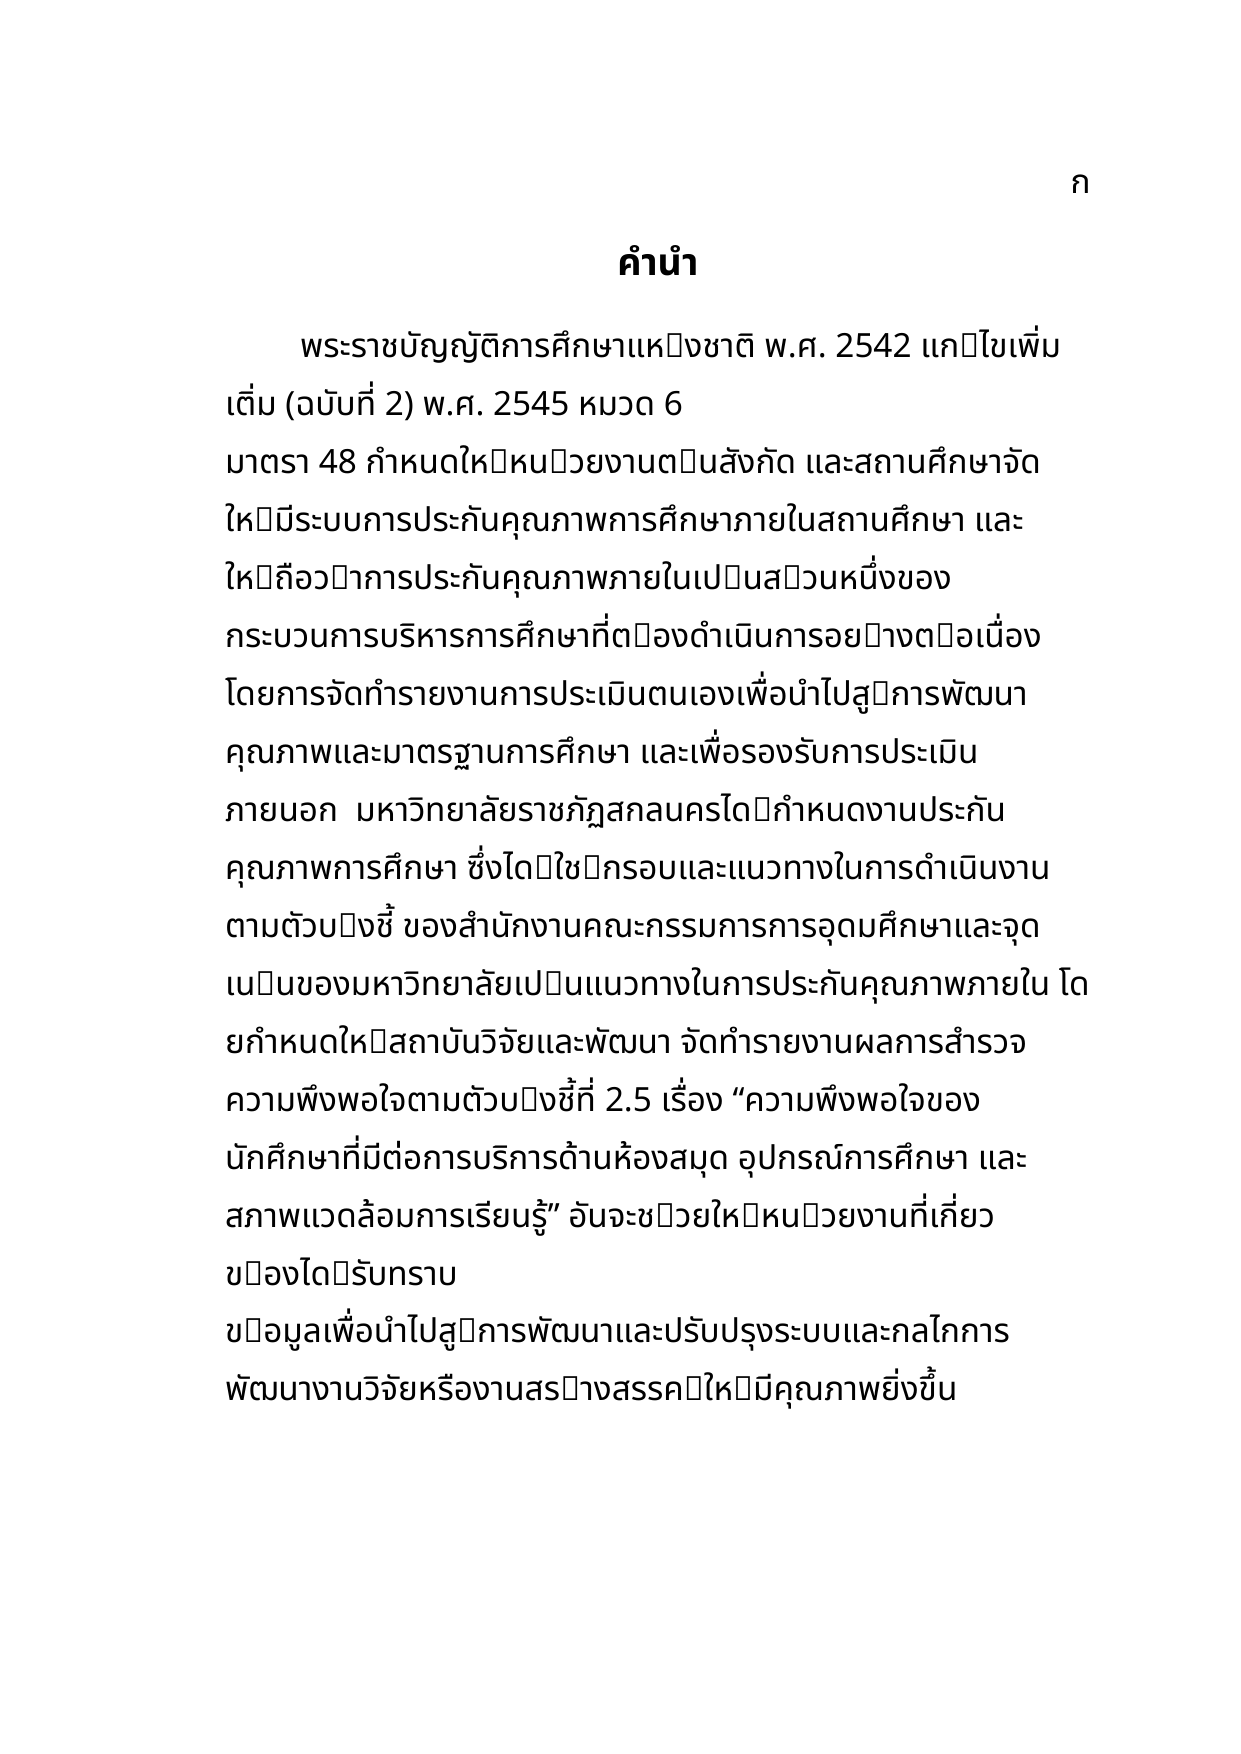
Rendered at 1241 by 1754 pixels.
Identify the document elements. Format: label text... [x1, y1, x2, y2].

text คำนำ [225, 236, 1090, 293]
text พระราชบัญญัติการศึกษาแหงชาติ พ.ศ. 2542 แกไขเพิ่มเติ่ม (ฉบับที่ 2) พ.ศ. 2545 หมวด 6 มาตรา 48 กําหนดใหหนวยงานตนสังกัด และสถานศึกษาจัดใหมีระบบการประกันคุณภาพการศึกษาภายในสถานศึกษา และใหถือวาการประกันคุณภาพภายในเปนสวนหนึ่งของกระบวนการบริหารการศึกษาที่ตองดําเนินการอยางตอเนื่อง โดยการจัดทํารายงานการประเมินตนเองเพื่อนําไปสูการพัฒนาคุณภาพและมาตรฐานการศึกษา และเพื่อรองรับการประเมินภายนอก มหาวิทยาลัยราชภัฏสกลนครไดกําหนดงานประกันคุณภาพการศึกษา ซึ่งไดใชกรอบและแนวทางในการดําเนินงานตามตัวบงชี้ ของสํานักงานคณะกรรมการการอุดมศึกษาและจุดเนนของมหาวิทยาลัยเปนแนวทางในการประกันคุณภาพภายใน โดยกําหนดใหสถาบันวิจัยและพัฒนา จัดทํารายงานผลการสํารวจความพึงพอใจตามตัวบงชี้ที่ 2.5 เรื่อง “ความพึงพอใจของนักศึกษาที่มีต่อการบริการด้านห้องสมุด อุปกรณ์การศึกษา และสภาพแวดล้อมการเรียนรู้” อันจะชวยใหหนวยงานที่เกี่ยวของไดรับทราบ ขอมูลเพื่อนําไปสูการพัฒนาและปรับปรุงระบบและกลไกการพัฒนางานวิจัยหรืองานสรางสรรคใหมีคุณภาพยิ่งขึ้น [225, 322, 1090, 1416]
